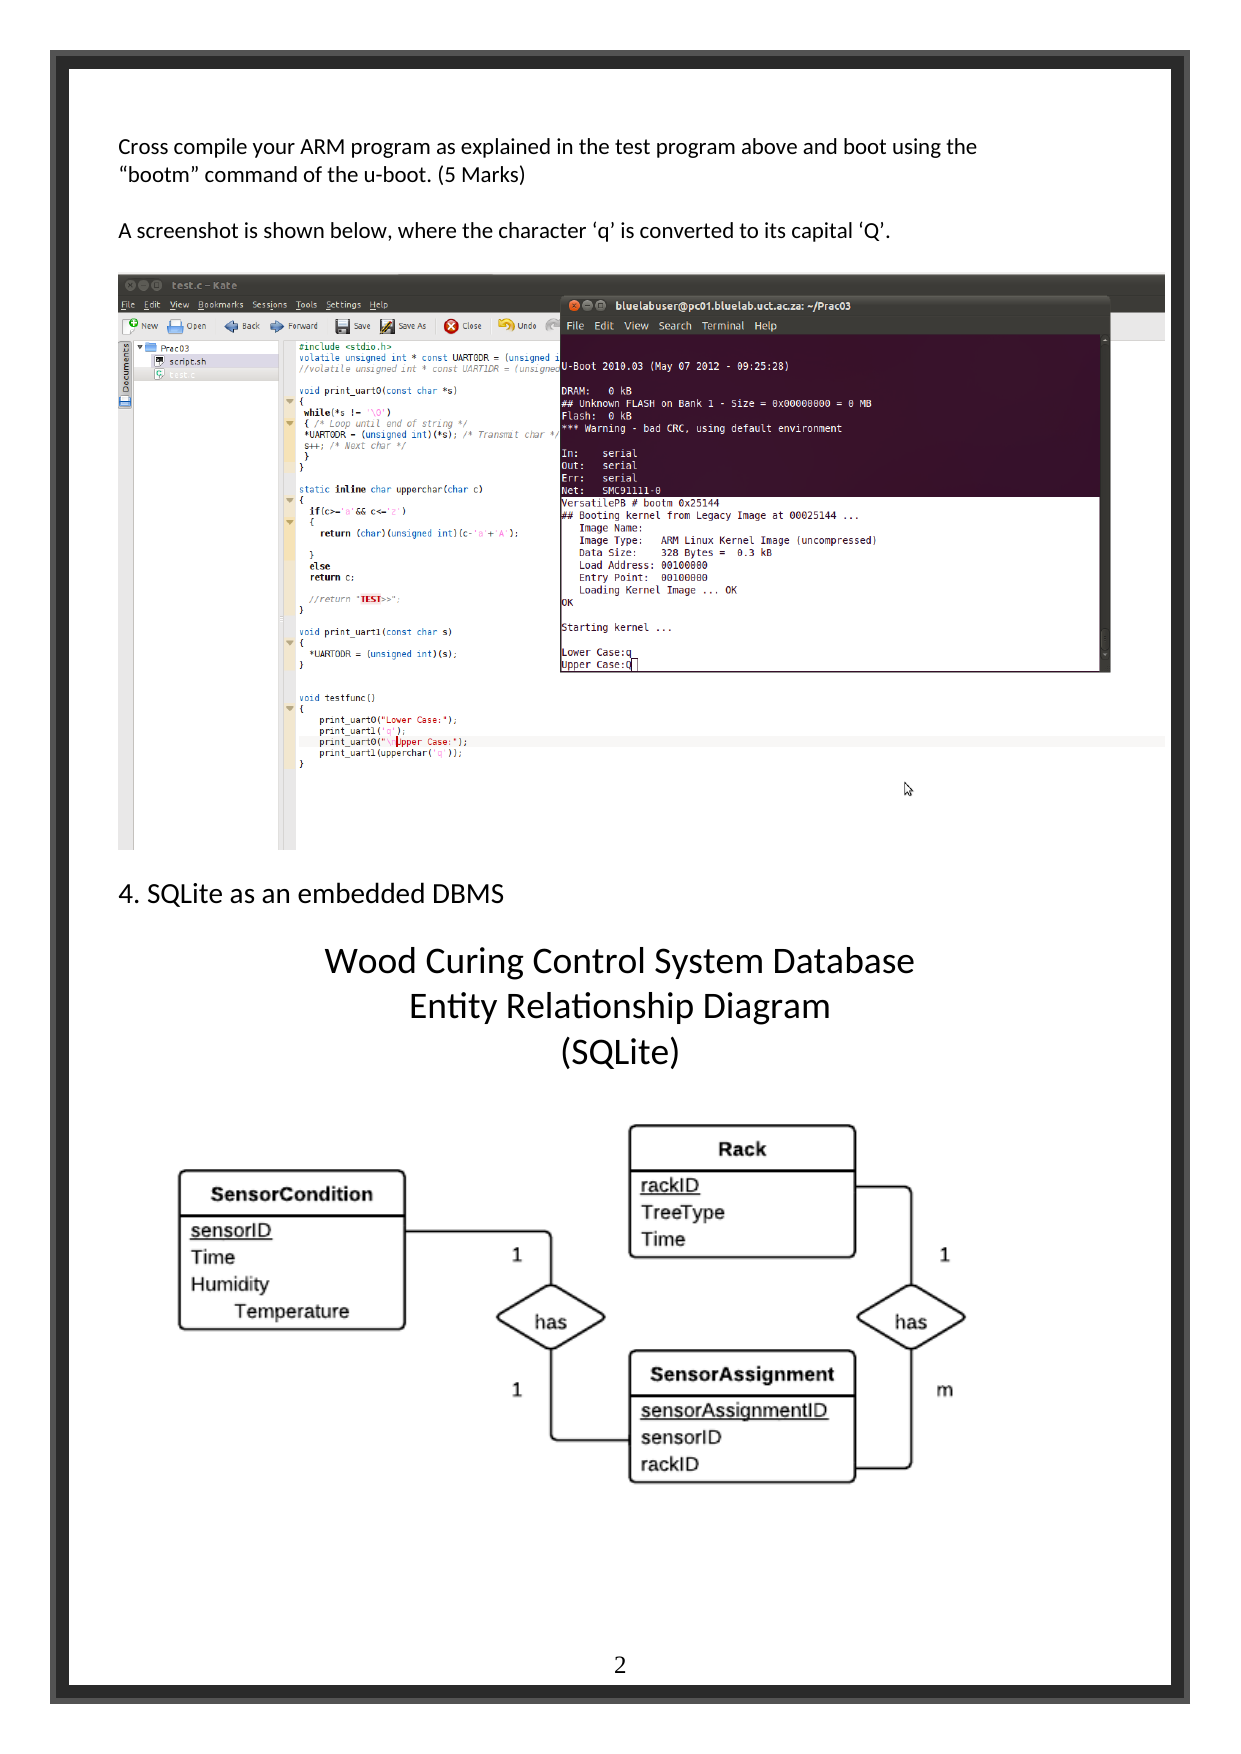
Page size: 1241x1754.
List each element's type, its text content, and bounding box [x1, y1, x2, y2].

picture [118, 272, 1165, 850]
text Wood Curing Control System Database [118, 937, 1122, 982]
text A screenshot is shown below, where the character ‘q’ is converted to its capital ‘Q’. [118, 217, 1122, 244]
text Cross compile your ARM program as explained in the test program above and boot using the [118, 132, 1122, 161]
text Entity Relationship Diagram (SQLite) [118, 982, 1122, 1074]
text 4. SQLite as an embedded DBMS [118, 875, 1122, 911]
picture [118, 1120, 999, 1508]
text “bootm” command of the u-boot. (5 Marks) [118, 161, 1122, 188]
